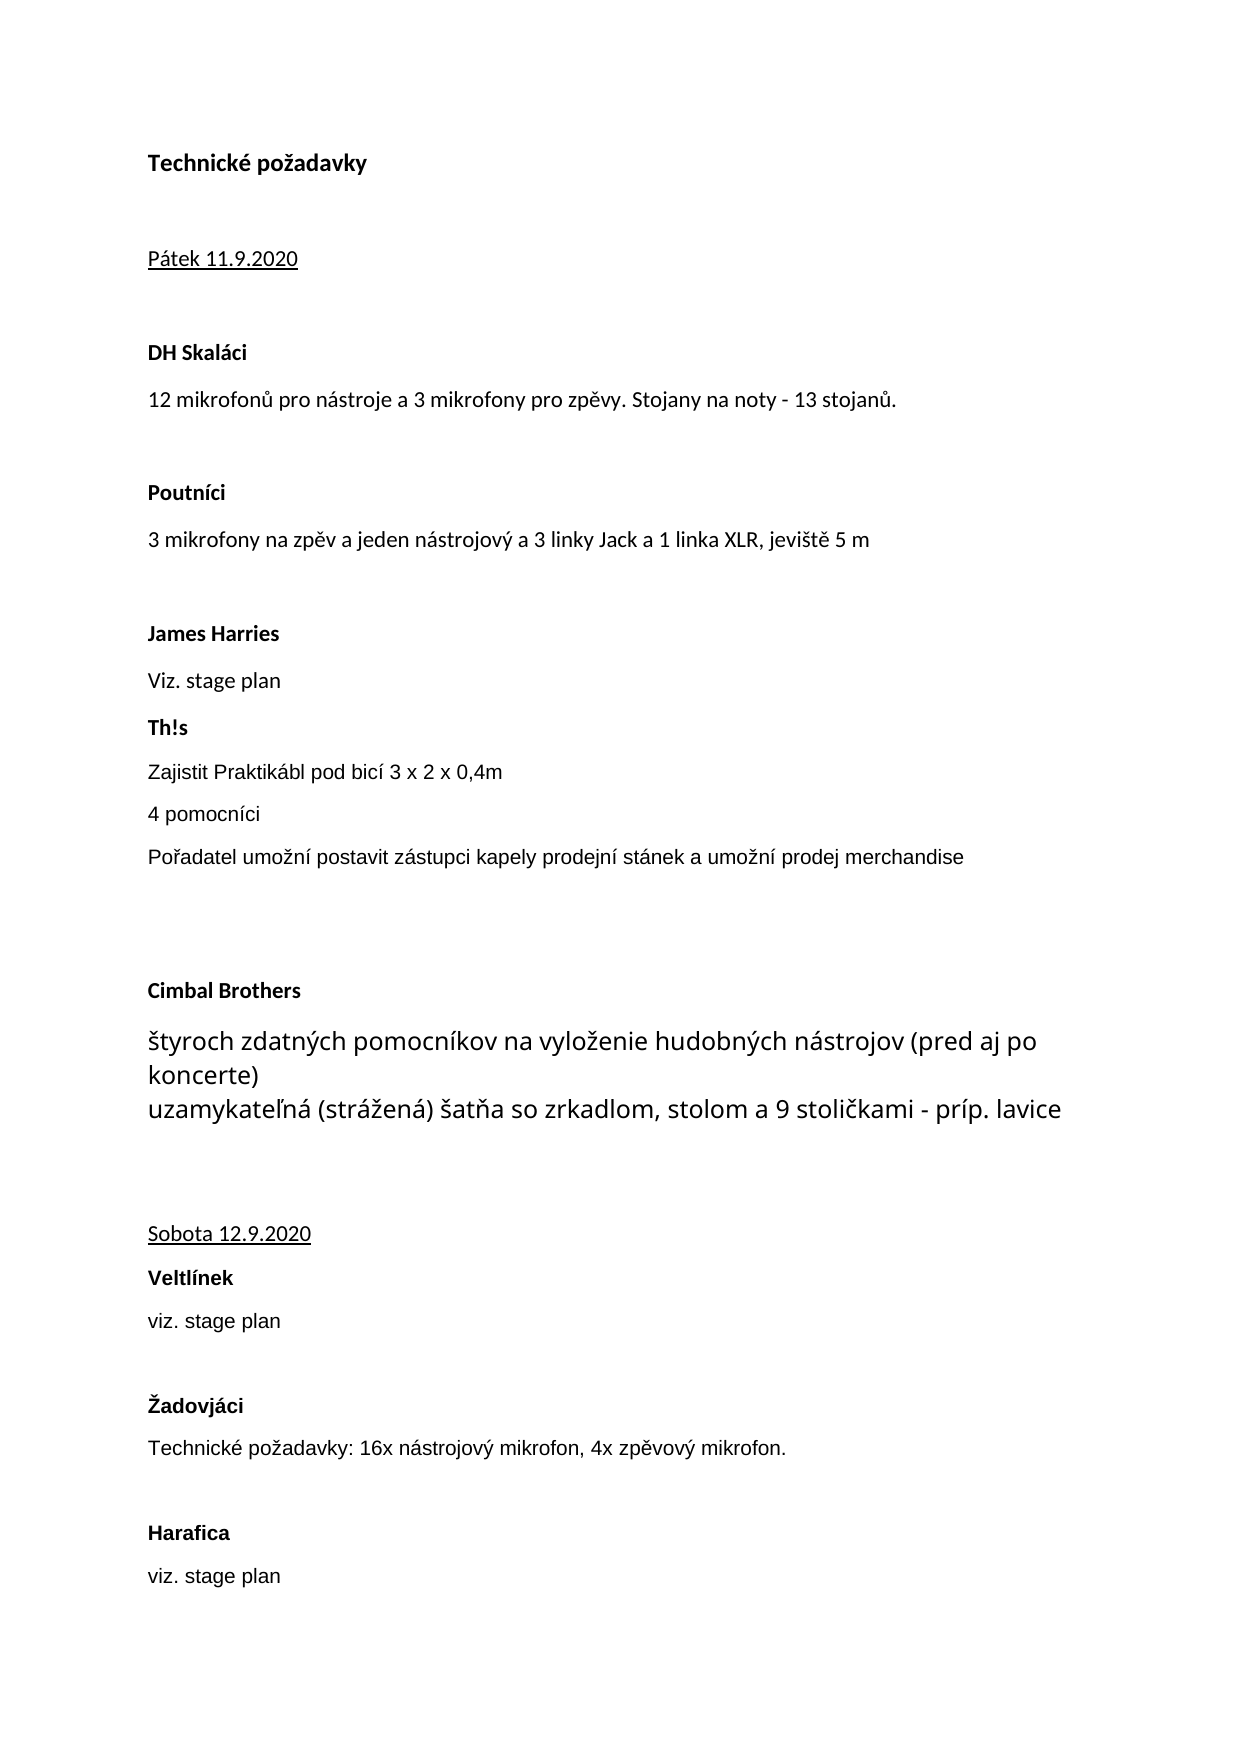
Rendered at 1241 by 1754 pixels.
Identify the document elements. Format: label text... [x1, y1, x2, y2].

text James Harries [148, 619, 1093, 647]
text Th!s [148, 713, 1093, 741]
text Viz. stage plan [148, 666, 1093, 694]
text Cimbal Brothers [148, 977, 1093, 1004]
text viz. stage plan [148, 1309, 1093, 1333]
text Poutníci [148, 478, 1093, 506]
text Zajistit Praktikábl pod bicí 3 x 2 x 0,4m [148, 760, 1093, 784]
text viz. stage plan [148, 1564, 1093, 1588]
text Harafica [148, 1521, 1093, 1545]
text 12 mikrofonů pro nástroje a 3 mikrofony pro zpěvy. Stojany na noty - 13 stojanů. [148, 385, 1093, 413]
text Pátek 11.9.2020 [148, 244, 1093, 272]
text Veltlínek [148, 1266, 1093, 1290]
text Technické požadavky [148, 148, 1093, 178]
text DH Skaláci [148, 338, 1093, 366]
text Technické požadavky: 16x nástrojový mikrofon, 4x zpěvový mikrofon. [148, 1436, 1093, 1460]
text Pořadatel umožní postavit zástupci kapely prodejní stánek a umožní prodej merchandise [148, 845, 1093, 869]
text 3 mikrofony na zpěv a jeden nástrojový a 3 linky Jack a 1 linka XLR, jeviště 5 m [148, 525, 1093, 553]
text uzamykateľná (strážená) šatňa so zrkadlom, stolom a 9 stoličkami - príp. lavice [148, 1092, 1093, 1126]
text Sobota 12.9.2020 [148, 1219, 1093, 1247]
text Žadovjáci [148, 1394, 1093, 1418]
text štyroch zdatných pomocníkov na vyloženie hudobných nástrojov (pred aj po koncerte) [148, 1023, 1093, 1092]
text 4 pomocníci [148, 802, 1093, 826]
